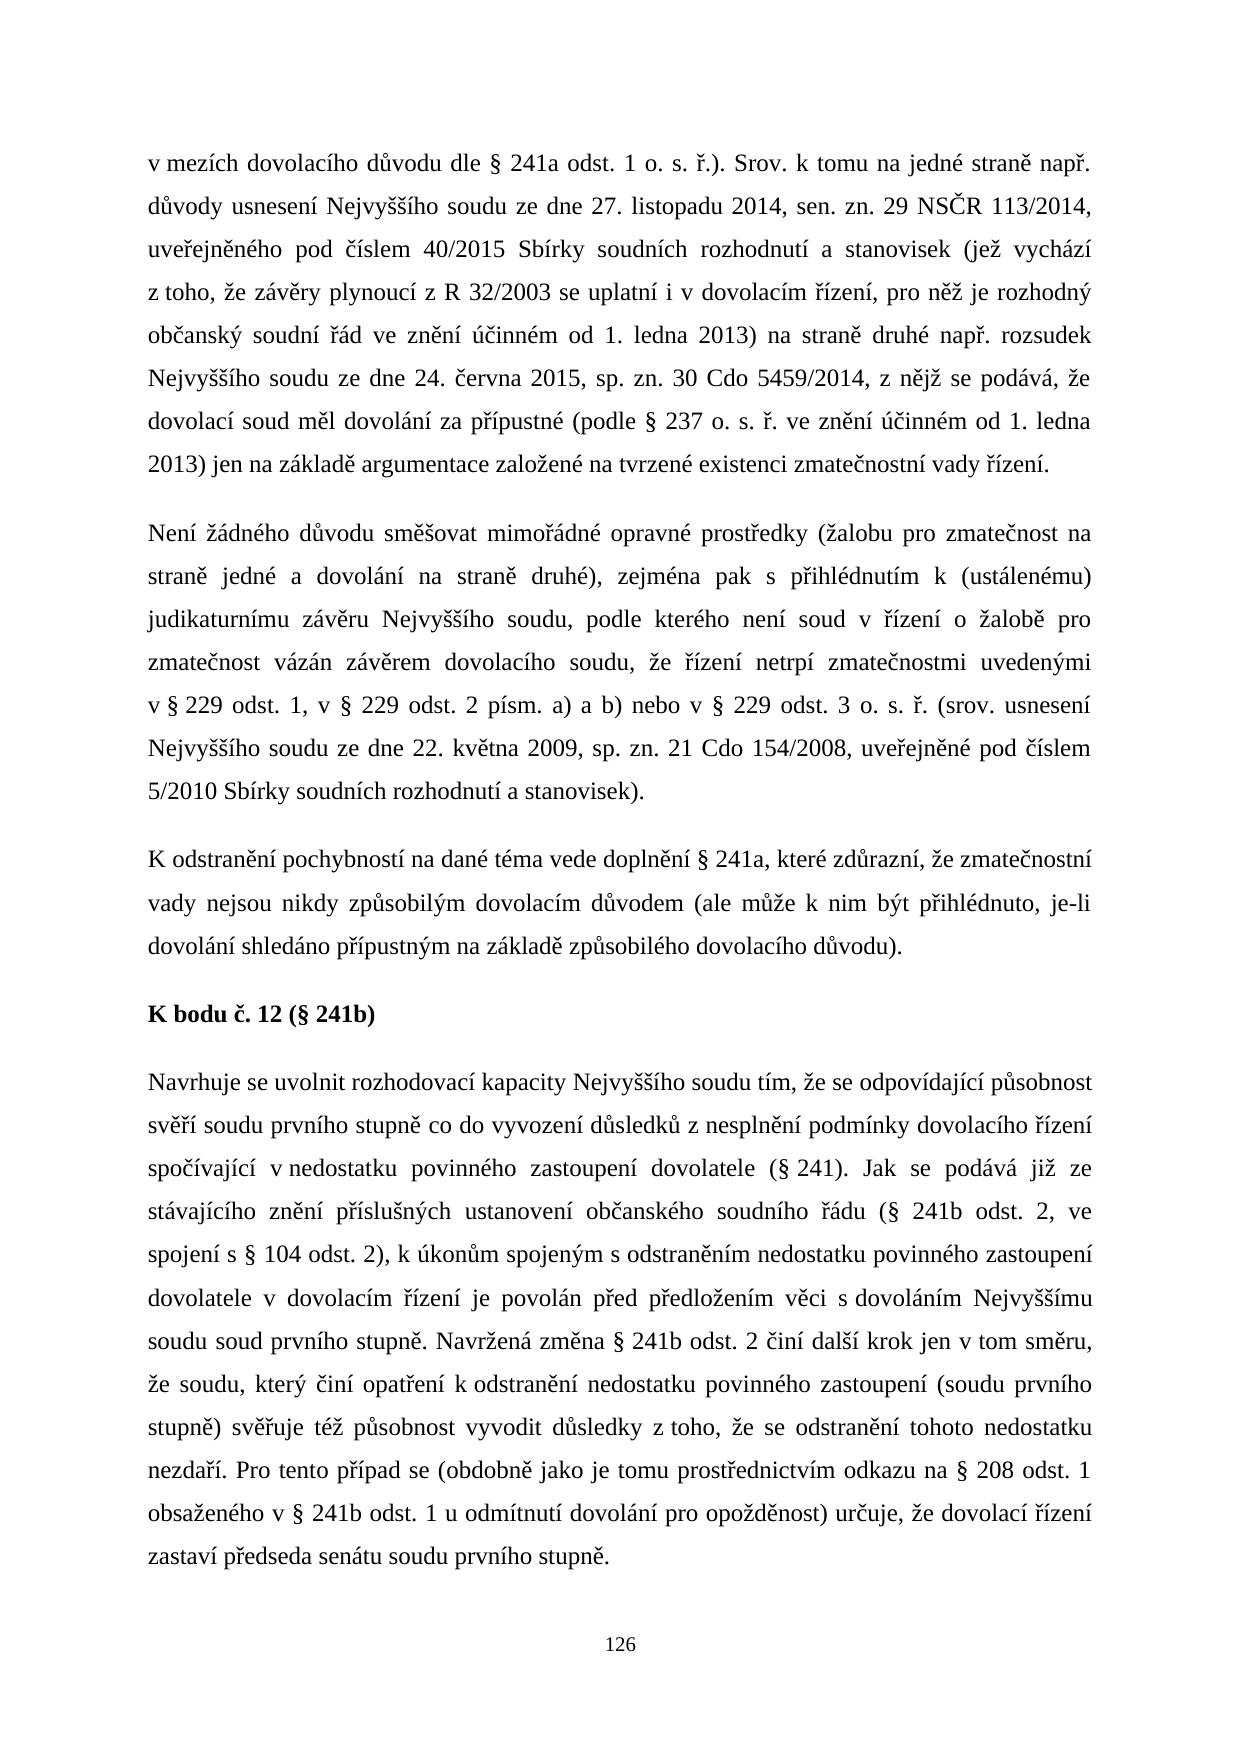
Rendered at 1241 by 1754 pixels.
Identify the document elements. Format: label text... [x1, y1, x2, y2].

text K bodu č. 12 (§ 241b) [148, 999, 1093, 1028]
text K odstranění pochybností na dané téma vede doplnění § 241a, které zdůrazní, že zmatečnostní vady nejsou nikdy způsobilým dovolacím důvodem (ale může k nim být přihlédnuto, je-li dovolání shledáno přípustným na základě způsobilého dovolacího důvodu). [148, 844, 1093, 959]
text Není žádného důvodu směšovat mimořádné opravné prostředky (žalobu pro zmatečnost na straně jedné a dovolání na straně druhé), zejména pak s přihlédnutím k (ustálenému) judikaturnímu závěru Nejvyššího soudu, podle kterého není soud v řízení o žalobě pro zmatečnost vázán závěrem dovolacího soudu, že řízení netrpí zmatečnostmi uvedenými v § 229 odst. 1, v § 229 odst. 2 písm. a) a b) nebo v § 229 odst. 3 o. s. ř. (srov. usnesení Nejvyššího soudu ze dne 22. května 2009, sp. zn. 21 Cdo 154/2008, uveřejněné pod číslem 5/2010 Sbírky soudních rozhodnutí a stanovisek). [148, 518, 1093, 805]
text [148, 148, 1093, 478]
text Navrhuje se uvolnit rozhodovací kapacity Nejvyššího soudu tím, že se odpovídající působnost svěří soudu prvního stupně co do vyvození důsledků z nesplnění podmínky dovolacího řízení spočívající v nedostatku povinného zastoupení dovolatele (§ 241). Jak se podává již ze stávajícího znění příslušných ustanovení občanského soudního řádu (§ 241b odst. 2, ve spojení s § 104 odst. 2), k úkonům spojeným s odstraněním nedostatku povinného zastoupení dovolatele v dovolacím řízení je povolán před předložením věci s dovoláním Nejvyššímu soudu soud prvního stupně. Navržená změna § 241b odst. 2 činí další krok jen v tom směru, že soudu, který činí opatření k odstranění nedostatku povinného zastoupení (soudu prvního stupně) svěřuje též působnost vyvodit důsledky z toho, že se odstranění tohoto nedostatku nezdaří. Pro tento případ se (obdobně jako je tomu prostřednictvím odkazu na § 208 odst. 1 obsaženého v § 241b odst. 1 u odmítnutí dovolání pro opožděnost) určuje, že dovolací řízení zastaví předseda senátu soudu prvního stupně. [148, 1067, 1093, 1570]
